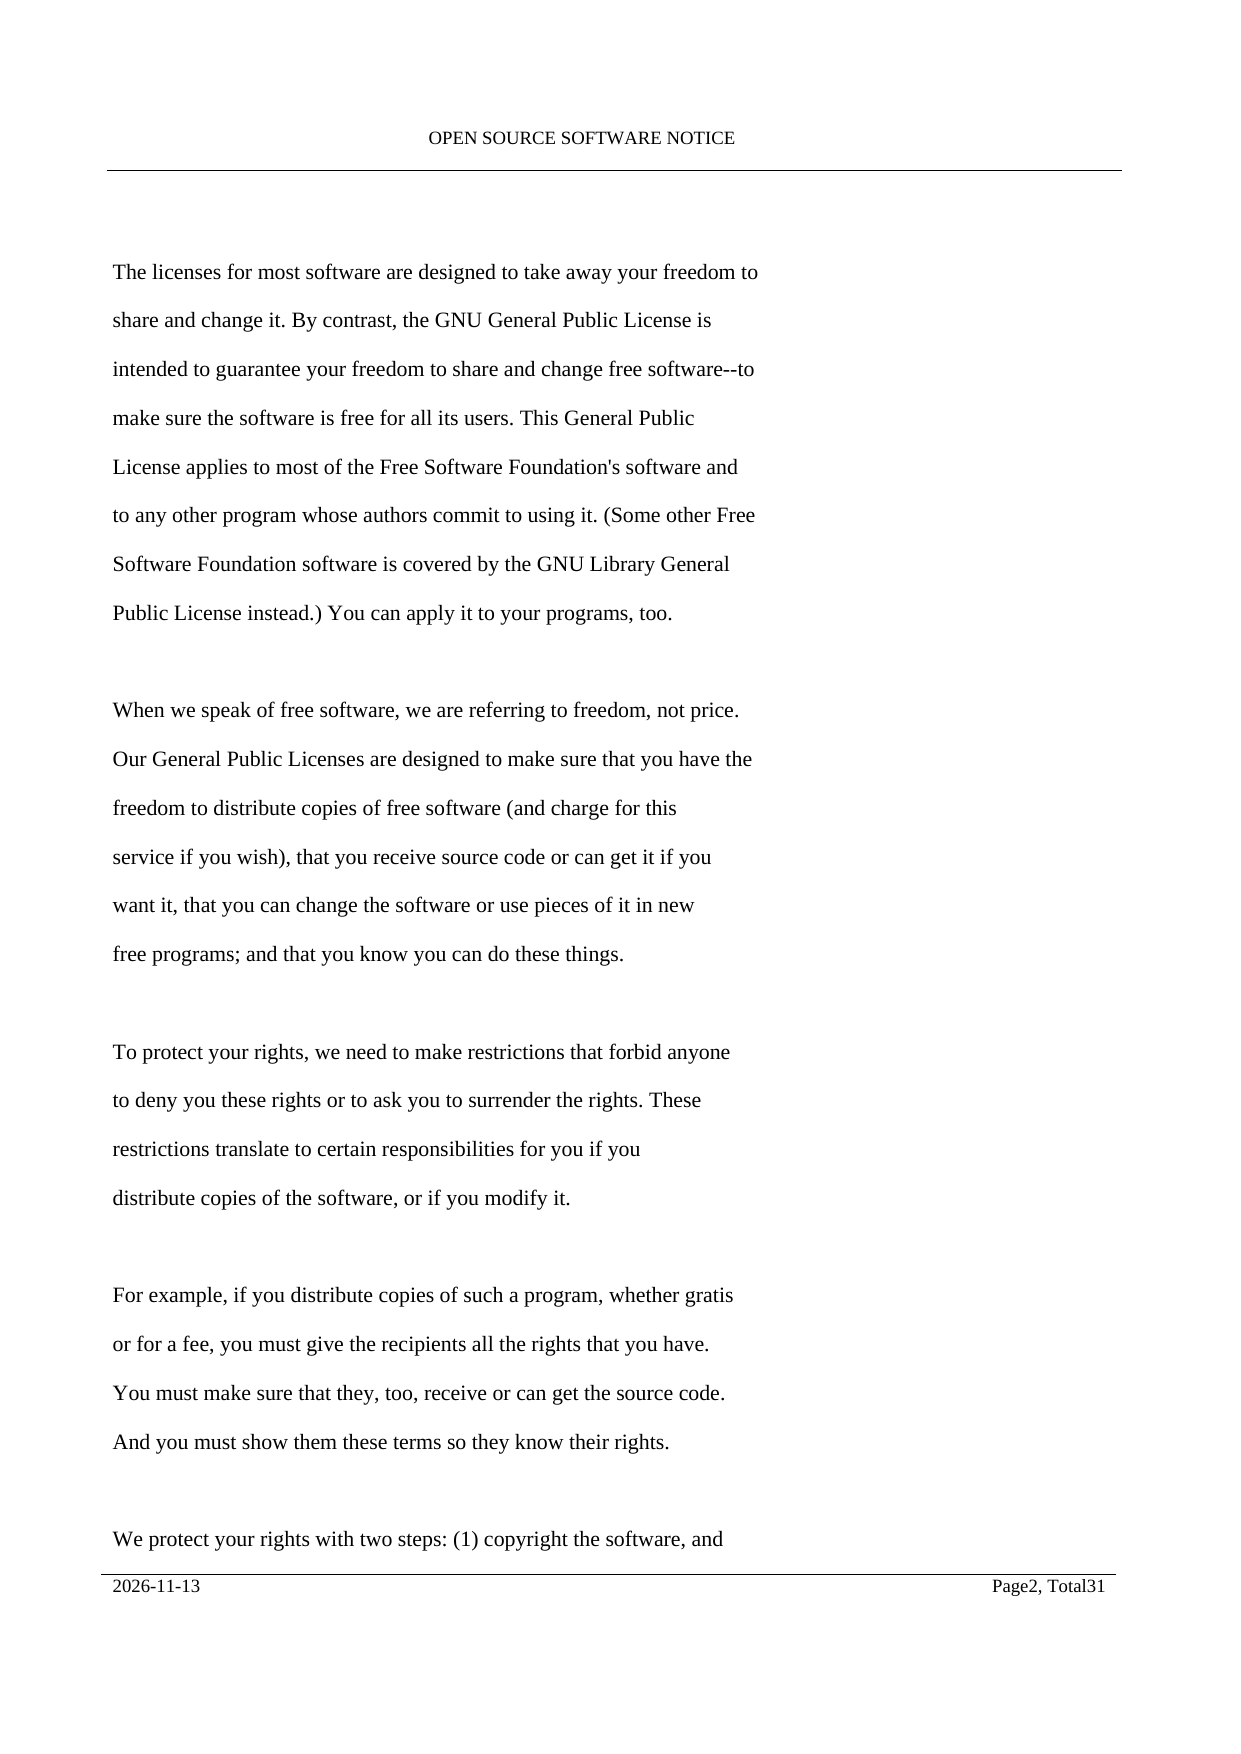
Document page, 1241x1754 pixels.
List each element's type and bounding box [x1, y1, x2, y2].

text [112, 206, 1128, 1555]
